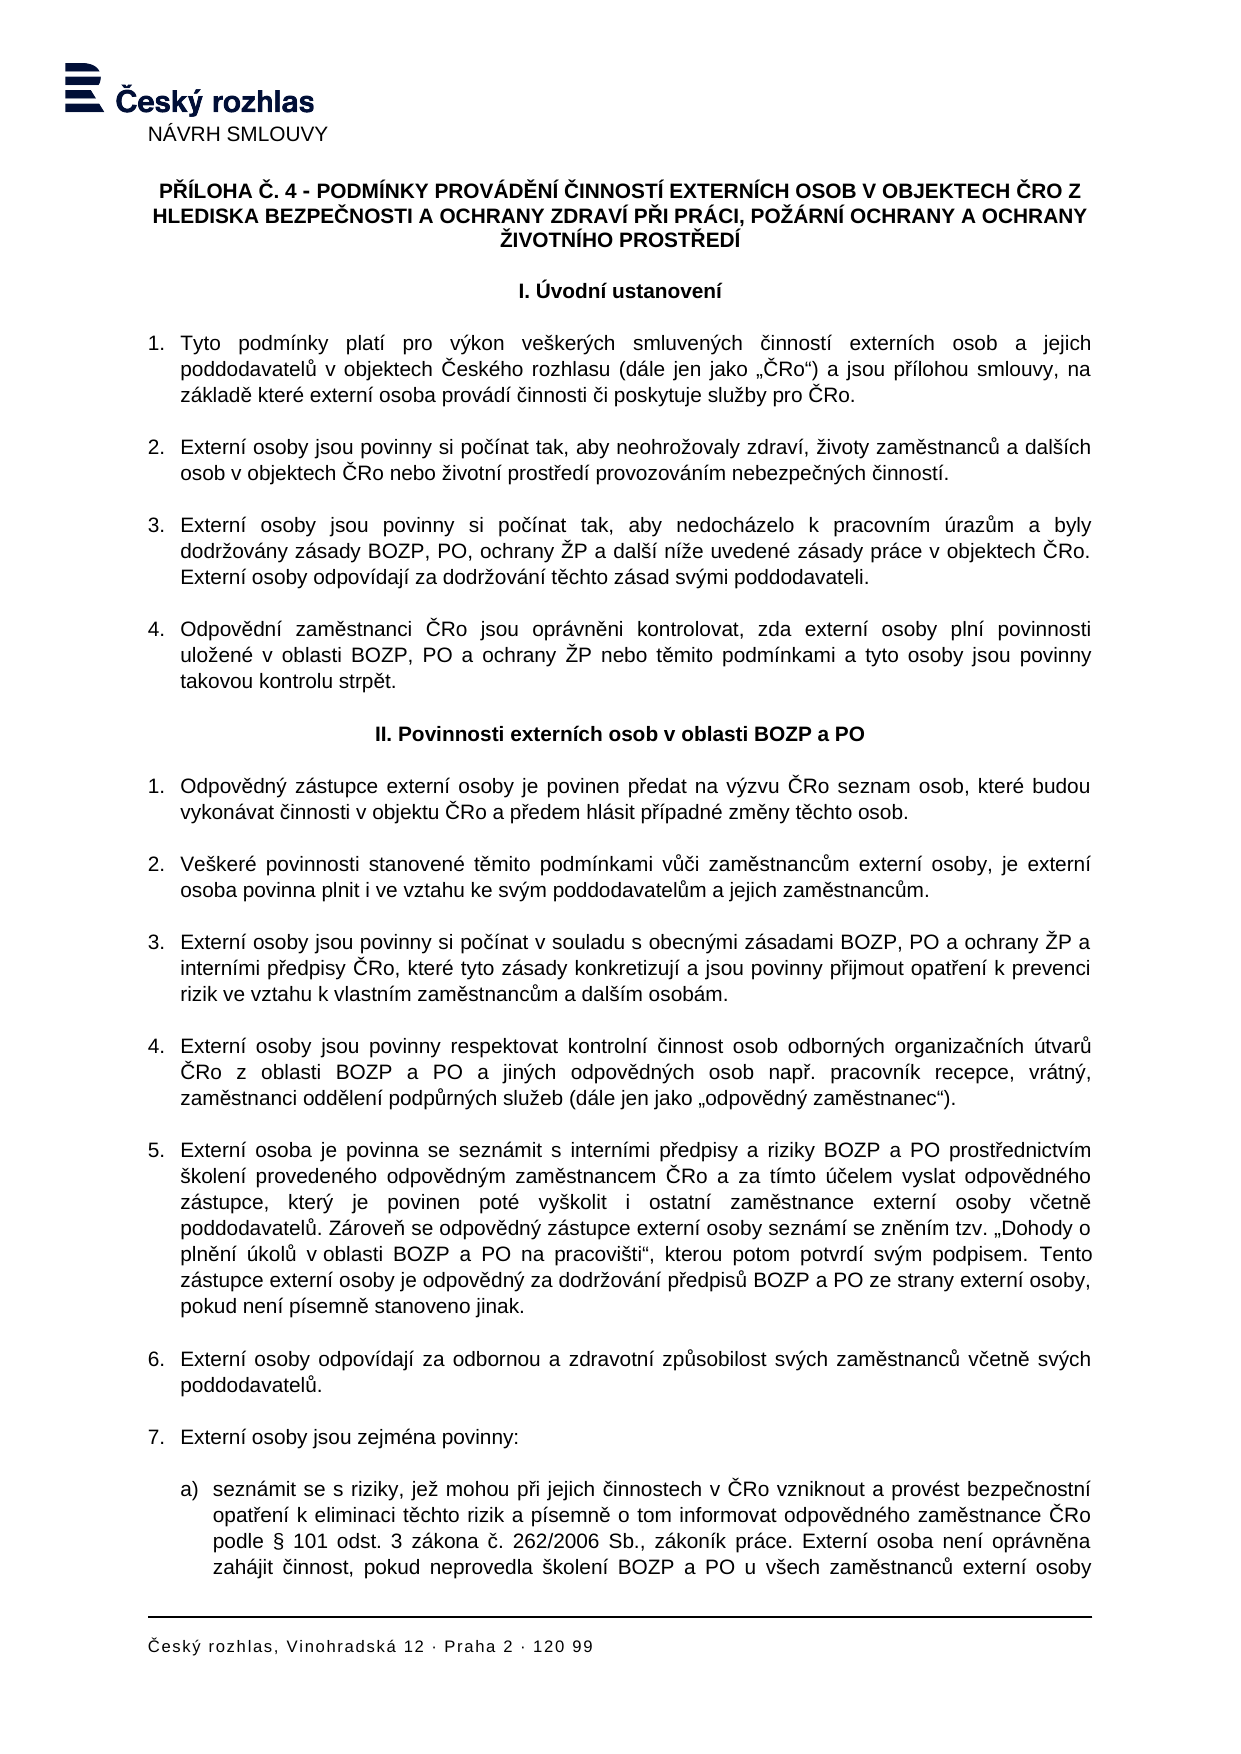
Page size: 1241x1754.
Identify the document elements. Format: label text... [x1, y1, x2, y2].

picture [65, 63, 314, 117]
list Externí osoby jsou povinny si počínat tak, aby neohrožovaly zdraví, životy zaměstnanců a dalších osob v objektech ČRo nebo životní prostředí provozováním nebezpečných činností. [148, 434, 1092, 486]
list Odpovědný zástupce externí osoby je povinen předat na výzvu ČRo seznam osob, které budou vykonávat činnosti v objektu ČRo a předem hlásit případné změny těchto osob. [148, 772, 1092, 824]
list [180, 1475, 1092, 1579]
list Veškeré povinnosti stanovené těmito podmínkami vůči zaměstnancům externí osoby, je externí osoba povinna plnit i ve vztahu ke svým poddodavatelům a jejich zaměstnancům. [148, 850, 1092, 902]
subtitle Povinnosti externích osob v oblasti BOZP a PO [148, 720, 1092, 746]
list Odpovědní zaměstnanci ČRo jsou oprávněni kontrolovat, zda externí osoby plní povinnosti uložené v oblasti BOZP, PO a ochrany ŽP nebo těmito podmínkami a tyto osoby jsou povinny takovou kontrolu strpět. [148, 616, 1092, 694]
text PŘÍLOHA Č. 4 - PODMÍNKY PROVÁDĚNÍ ČINNOSTÍ EXTERNÍCH OSOB V OBJEKTECH ČRO Z HLEDISKA BEZPEČNOSTI A OCHRANY ZDRAVÍ PŘI PRÁCI, POŽÁRNÍ OCHRANY A OCHRANY ŽIVOTNÍHO PROSTŘEDÍ [148, 177, 1092, 251]
list Externí osoby odpovídají za odbornou a zdravotní způsobilost svých zaměstnanců včetně svých poddodavatelů. [148, 1345, 1092, 1397]
subtitle Úvodní ustanovení [148, 277, 1092, 303]
list Externí osoba je povinna se seznámit s interními předpisy a riziky BOZP a PO prostřednictvím školení provedeného odpovědným zaměstnancem ČRo a za tímto účelem vyslat odpovědného zástupce, který je povinen poté vyškolit i ostatní zaměstnance externí osoby včetně poddodavatelů. Zároveň se odpovědný zástupce externí osoby seznámí se zněním tzv. „Dohody o plnění úkolů v oblasti BOZP a PO na pracovišti“, kterou potom potvrdí svým podpisem. Tento zástupce externí osoby je odpovědný za dodržování předpisů BOZP a PO ze strany externí osoby, pokud není písemně stanoveno jinak. [148, 1137, 1092, 1319]
list Tyto podmínky platí pro výkon veškerých smluvených činností externích osob a jejich poddodavatelů v objektech Českého rozhlasu (dále jen jako „ČRo“) a jsou přílohou smlouvy, na základě které externí osoba provádí činnosti či poskytuje služby pro ČRo. [148, 329, 1092, 408]
list Externí osoby jsou povinny si počínat v souladu s obecnými zásadami BOZP, PO a ochrany ŽP a interními předpisy ČRo, které tyto zásady konkretizují a jsou povinny přijmout opatření k prevenci rizik ve vztahu k vlastním zaměstnancům a dalším osobám. [148, 928, 1092, 1007]
list Externí osoby jsou zejména povinny: [148, 1423, 1092, 1449]
list Externí osoby jsou povinny si počínat tak, aby nedocházelo k pracovním úrazům a byly dodržovány zásady BOZP, PO, ochrany ŽP a další níže uvedené zásady práce v objektech ČRo. Externí osoby odpovídají za dodržování těchto zásad svými poddodavateli. [148, 512, 1092, 590]
list Externí osoby jsou povinny respektovat kontrolní činnost osob odborných organizačních útvarů ČRo z oblasti BOZP a PO a jiných odpovědných osob např. pracovník recepce, vrátný, zaměstnanci oddělení podpůrných služeb (dále jen jako „odpovědný zaměstnanec“). [148, 1033, 1092, 1111]
